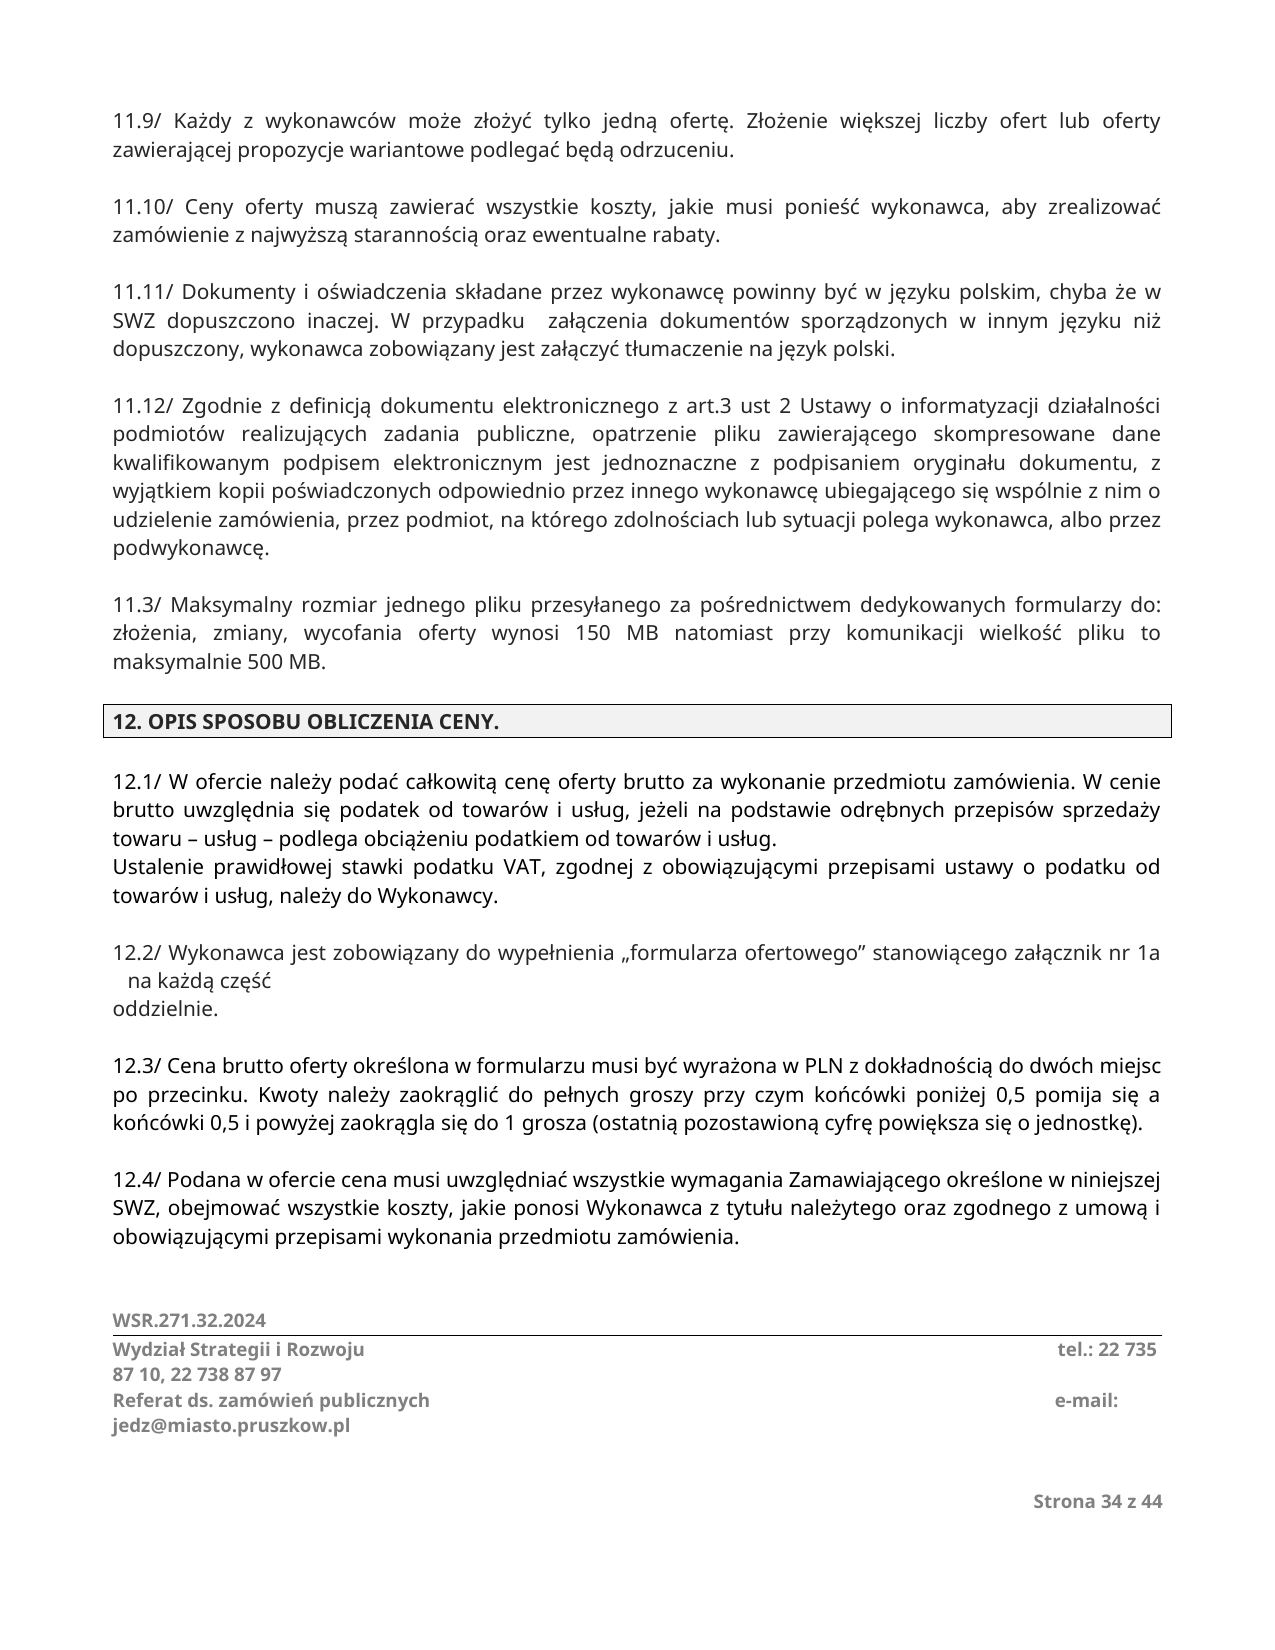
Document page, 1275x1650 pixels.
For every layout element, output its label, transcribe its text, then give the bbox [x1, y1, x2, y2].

text 12. OPIS SPOSOBU OBLICZENIA CENY. [104, 705, 1171, 737]
text oddzielnie. [112, 994, 1162, 1023]
text Ustalenie prawidłowej stawki podatku VAT, zgodnej z obowiązującymi przepisami ustawy o podatku od towarów i usług, należy do Wykonawcy. [112, 852, 1162, 909]
text 12.4/ Podana w ofercie cena musi uwzględniać wszystkie wymagania Zamawiającego określone w niniejszej SWZ, obejmować wszystkie koszty, jakie ponosi Wykonawca z tytułu należytego oraz zgodnego z umową i obowiązującymi przepisami wykonania przedmiotu zamówienia. [112, 1165, 1162, 1250]
text 12.3/ Cena brutto oferty określona w formularzu musi być wyrażona w PLN z dokładnością do dwóch miejsc po przecinku. Kwoty należy zaokrąglić do pełnych groszy przy czym końcówki poniżej 0,5 pomija się a końcówki 0,5 i powyżej zaokrągla się do 1 grosza (ostatnią pozostawioną cyfrę powiększa się o jednostkę). [112, 1051, 1162, 1137]
text 11.10/ Ceny oferty muszą zawierać wszystkie koszty, jakie musi ponieść wykonawca, aby zrealizować zamówienie z najwyższą starannością oraz ewentualne rabaty. [112, 192, 1162, 249]
text 11.11/ Dokumenty i oświadczenia składane przez wykonawcę powinny być w języku polskim, chyba że w SWZ dopuszczono inaczej. W przypadku załączenia dokumentów sporządzonych w innym języku niż dopuszczony, wykonawca zobowiązany jest załączyć tłumaczenie na język polski. [112, 277, 1162, 363]
text 11.3/ Maksymalny rozmiar jednego pliku przesyłanego za pośrednictwem dedykowanych formularzy do: złożenia, zmiany, wycofania oferty wynosi 150 MB natomiast przy komunikacji wielkość pliku to maksymalnie 500 MB. [112, 590, 1162, 675]
text 11.9/ Każdy z wykonawców może złożyć tylko jedną ofertę. Złożenie większej liczby ofert lub oferty zawierającej propozycje wariantowe podlegać będą odrzuceniu. [112, 107, 1162, 163]
text 12.2/ Wykonawca jest zobowiązany do wypełnienia „formularza ofertowego” stanowiącego załącznik nr 1a na każdą część [112, 938, 1162, 994]
text 12.1/ W ofercie należy podać całkowitą cenę oferty brutto za wykonanie przedmiotu zamówienia. W cenie brutto uwzględnia się podatek od towarów i usług, jeżeli na podstawie odrębnych przepisów sprzedaży towaru – usług – podlega obciążeniu podatkiem od towarów i usług. [112, 767, 1162, 852]
text 11.12/ Zgodnie z definicją dokumentu elektronicznego z art.3 ust 2 Ustawy o informatyzacji działalności podmiotów realizujących zadania publiczne, opatrzenie pliku zawierającego skompresowane dane kwalifikowanym podpisem elektronicznym jest jednoznaczne z podpisaniem oryginału dokumentu, z wyjątkiem kopii poświadczonych odpowiednio przez innego wykonawcę ubiegającego się wspólnie z nim o udzielenie zamówienia, przez podmiot, na którego zdolnościach lub sytuacji polega wykonawca, albo przez podwykonawcę. [112, 391, 1162, 562]
